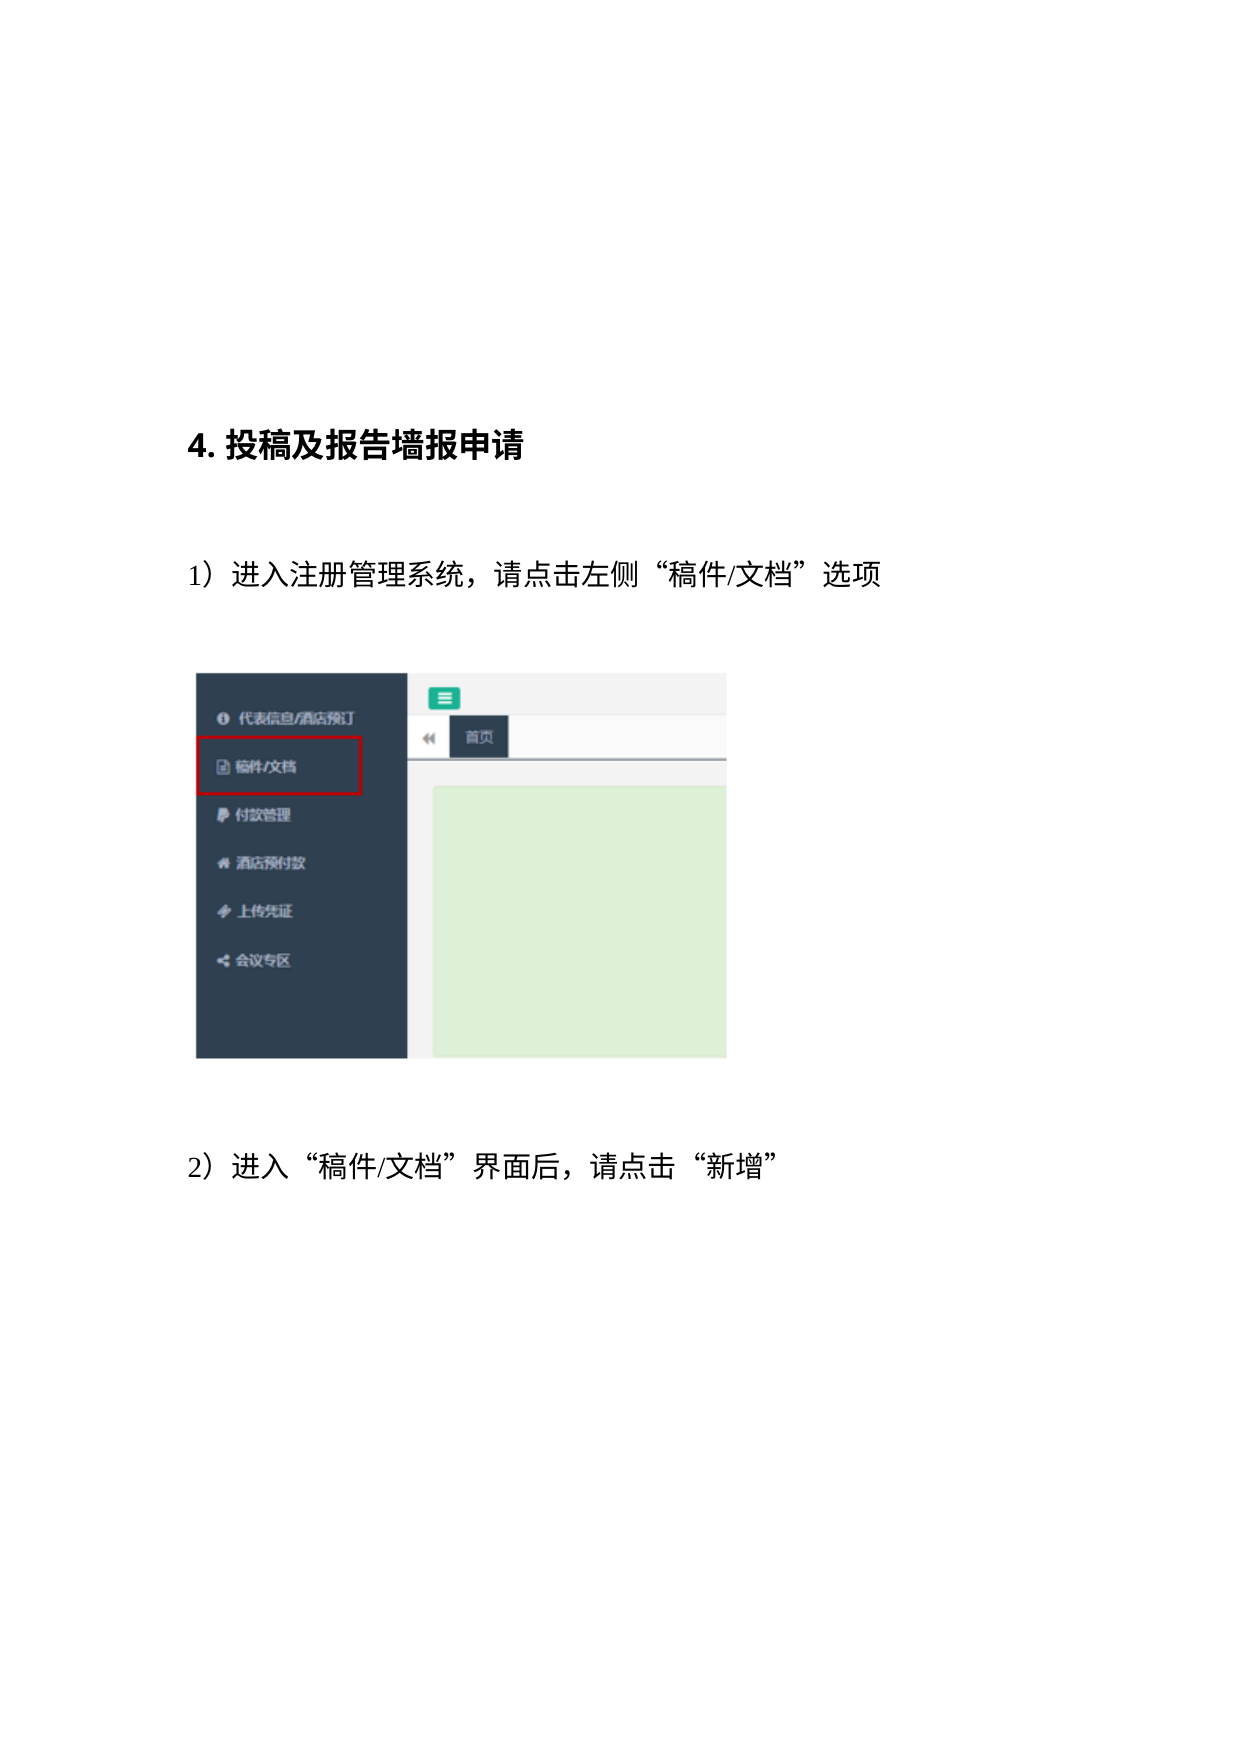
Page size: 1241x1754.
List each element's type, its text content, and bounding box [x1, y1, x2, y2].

text 1）进入注册管理系统，请点击左侧“稿件/文档”选项 [187, 540, 1053, 605]
picture [187, 664, 741, 1076]
list 投稿及报告墙报申请 [187, 410, 1053, 475]
text 2）进入“稿件/文档”界面后，请点击“新增” [187, 1132, 1053, 1197]
